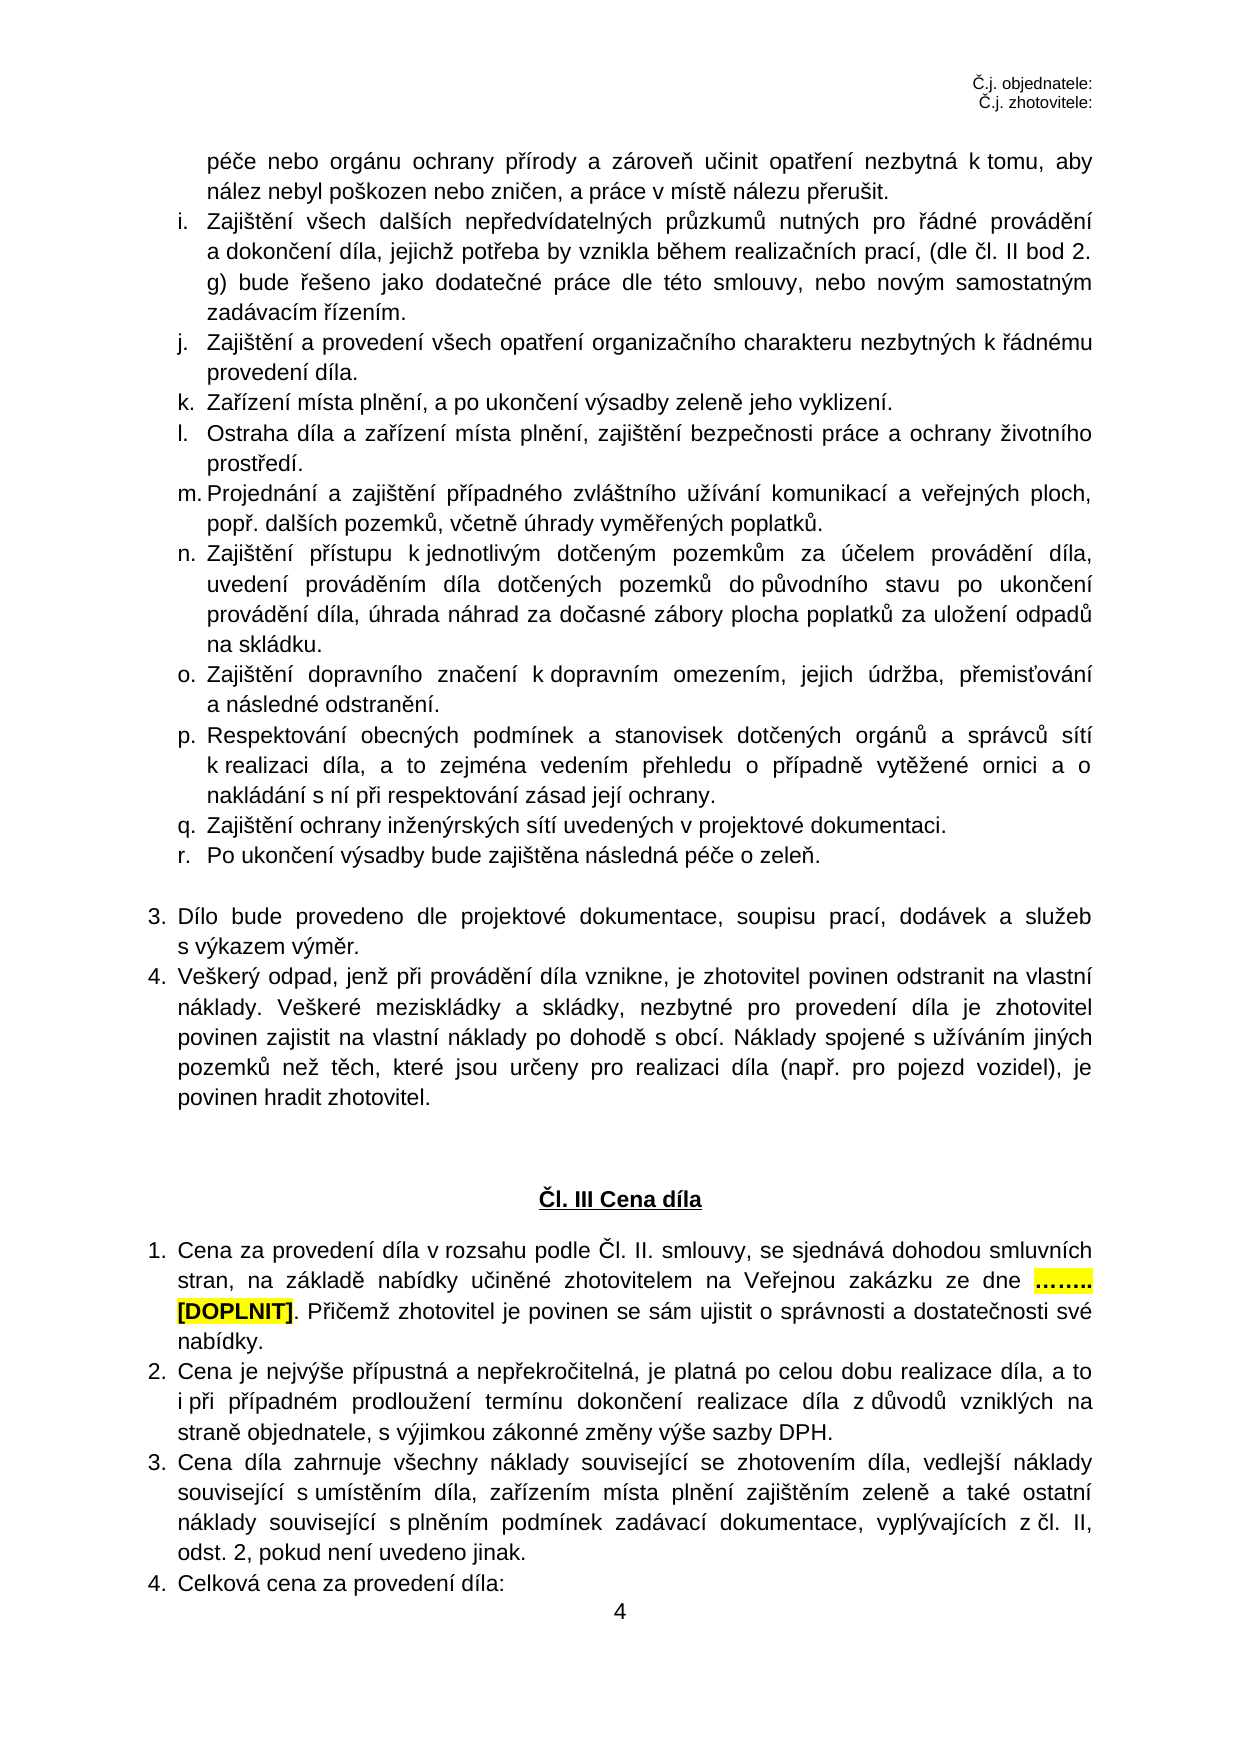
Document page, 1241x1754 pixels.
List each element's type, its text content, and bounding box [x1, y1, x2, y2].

list Respektování obecných podmínek a stanovisek dotčených orgánů a správců sítí k realizaci díla, a to zejména vedením přehledu o případně vytěžené ornici a o nakládání s ní při respektování zásad její ochrany. [177, 722, 1093, 808]
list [177, 148, 1093, 204]
list Ostraha díla a zařízení místa plnění, zajištění bezpečnosti práce a ochrany životního prostředí. [177, 419, 1093, 476]
list Zařízení místa plnění, a po ukončení výsadby zeleně jeho vyklizení. [177, 389, 1093, 416]
text Čl. III Cena díla [148, 1186, 1093, 1212]
list Zajištění dopravního značení k dopravním omezením, jejich údržba, přemisťování a následné odstranění. [177, 661, 1093, 718]
list Cena je nejvýše přípustná a nepřekročitelná, je platná po celou dobu realizace díla, a to i při případném prodloužení termínu dokončení realizace díla z důvodů vzniklých na straně objednatele, s výjimkou zákonné změny výše sazby DPH. [148, 1358, 1093, 1445]
list Zajištění a provedení všech opatření organizačního charakteru nezbytných k řádnému provedení díla. [177, 329, 1093, 385]
list Projednání a zajištění případného zvláštního užívání komunikací a veřejných ploch, popř. dalších pozemků, včetně úhrady vyměřených poplatků. [177, 480, 1093, 536]
list Dílo bude provedeno dle projektové dokumentace, soupisu prací, dodávek a služeb s výkazem výměr. [148, 903, 1093, 959]
list Veškerý odpad, jenž při provádění díla vznikne, je zhotovitel povinen odstranit na vlastní náklady. Veškeré meziskládky a skládky, nezbytné pro provedení díla je zhotovitel povinen zajistit na vlastní náklady po dohodě s obcí. Náklady spojené s užíváním jiných pozemků než těch, které jsou určeny pro realizaci díla (např. pro pojezd vozidel), je povinen hradit zhotovitel. [148, 963, 1093, 1110]
list Zajištění všech dalších nepředvídatelných průzkumů nutných pro řádné provádění a dokončení díla, jejichž potřeba by vznikla během realizačních prací, (dle čl. II bod 2. g) bude řešeno jako dodatečné práce dle této smlouvy, nebo novým samostatným zadávacím řízením. [177, 208, 1093, 325]
list Zajištění přístupu k jednotlivým dotčeným pozemkům za účelem provádění díla, uvedení prováděním díla dotčených pozemků do původního stavu po ukončení provádění díla, úhrada náhrad za dočasné zábory plocha poplatků za uložení odpadů na skládku. [177, 540, 1093, 657]
list Po ukončení výsadby bude zajištěna následná péče o zeleň. [177, 842, 1093, 869]
list Zajištění ochrany inženýrských sítí uvedených v projektové dokumentaci. [177, 812, 1093, 838]
list Cena za provedení díla v rozsahu podle Čl. II. smlouvy, se sjednává dohodou smluvních stran, na základě nabídky učiněné zhotovitelem na Veřejnou zakázku ze dne ……..[DOPLNIT]. Přičemž zhotovitel je povinen se sám ujistit o správnosti a dostatečnosti své nabídky. [148, 1237, 1093, 1354]
list Celková cena za provedení díla: [148, 1569, 1093, 1596]
list Cena díla zahrnuje všechny náklady související se zhotovením díla, vedlejší náklady související s umístěním díla, zařízením místa plnění zajištěním zeleně a také ostatní náklady související s plněním podmínek zadávací dokumentace, vyplývajících z čl. II, odst. 2, pokud není uvedeno jinak. [148, 1449, 1093, 1566]
